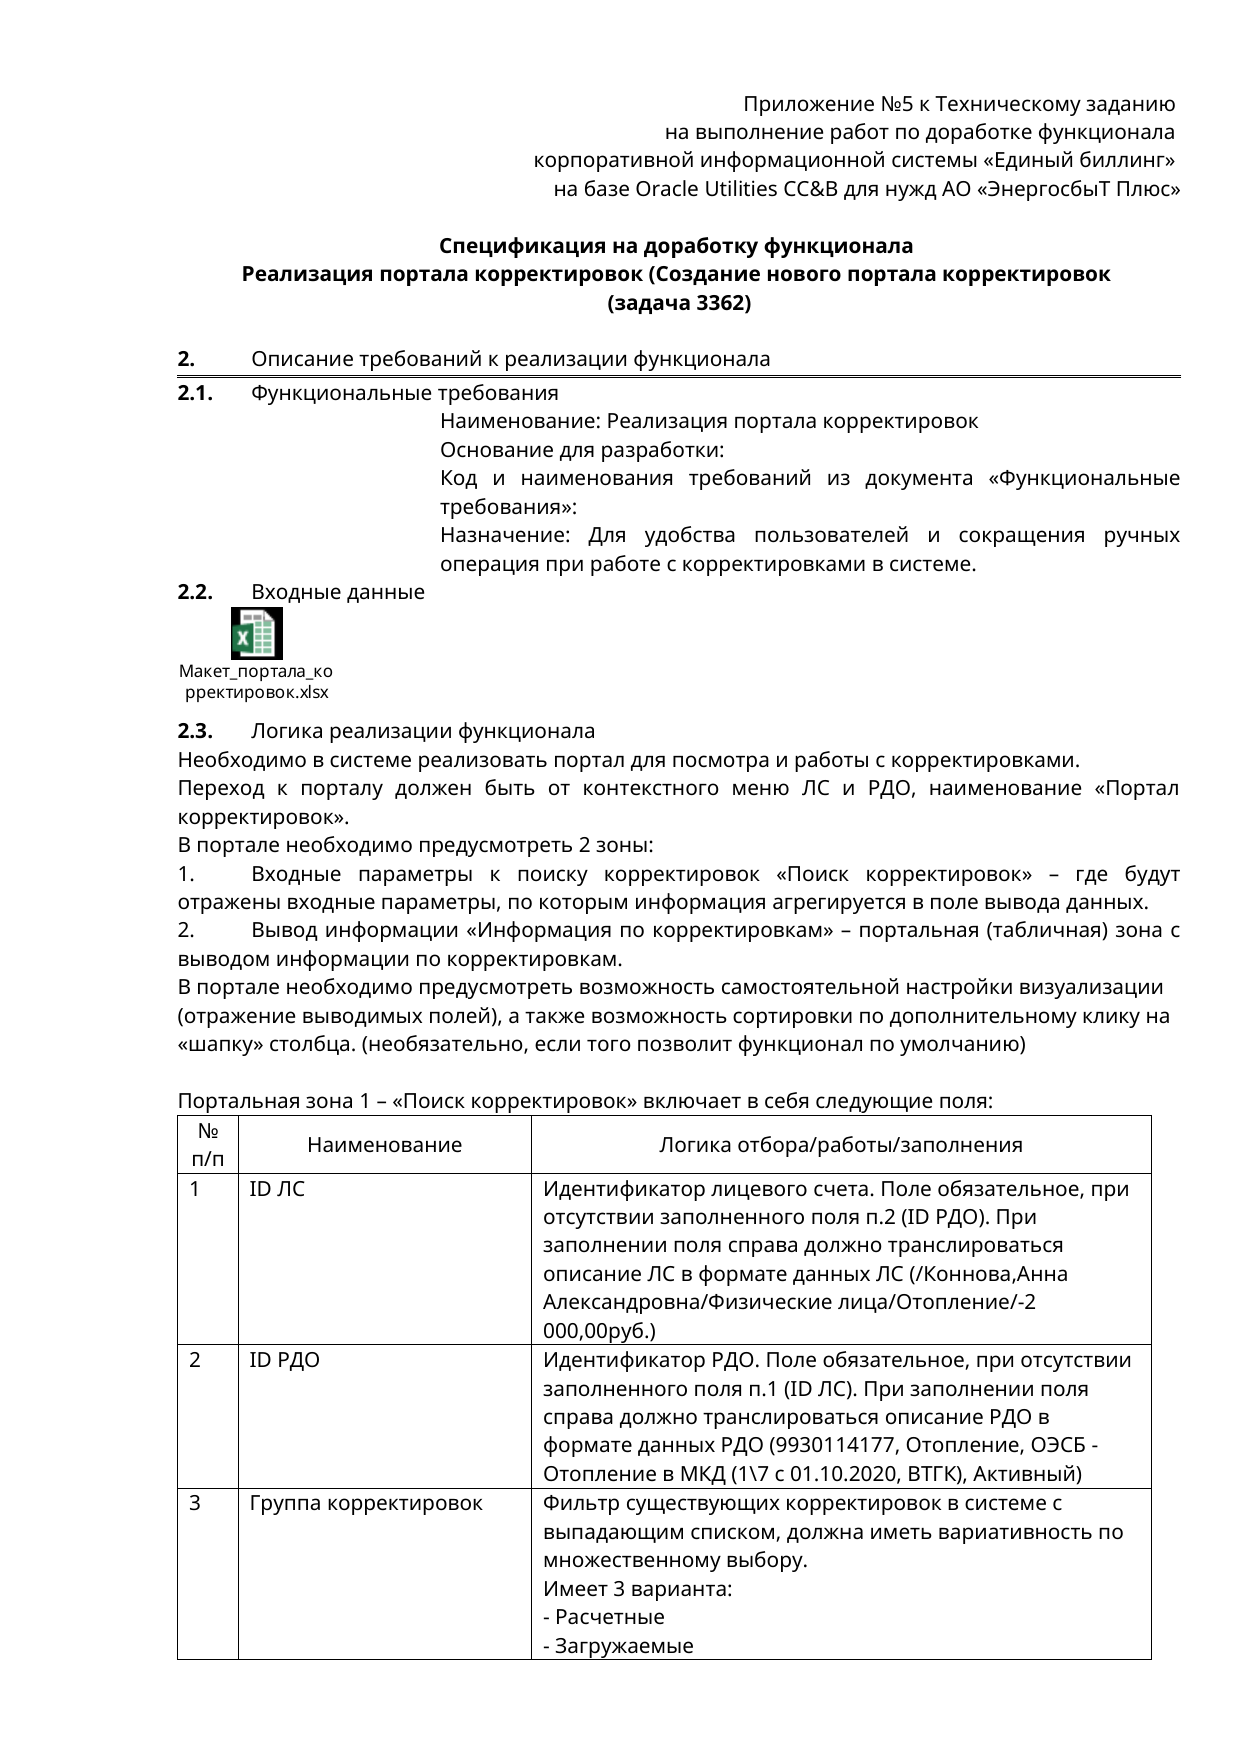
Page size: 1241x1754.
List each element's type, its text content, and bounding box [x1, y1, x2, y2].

table_cell 3 [178, 1489, 238, 1659]
text Приложение №5 к Техническому заданию на выполнение работ по доработке функционала корпоративной информационной системы «Единый биллинг» на базе Oracle Utilities CC&B для нужд АО «ЭнергосбыТ Плюс» [177, 89, 1181, 202]
table_cell Группа корректировок [239, 1489, 531, 1659]
text Портальная зона 1 – «Поиск корректировок» включает в себя следующие поля: [177, 1086, 1181, 1115]
subtitle Входные данные [177, 577, 1181, 606]
table_cell 1 [178, 1174, 238, 1344]
text Необходимо в системе реализовать портал для посмотра и работы с корректировками. [177, 745, 1181, 773]
table_header Наименование [239, 1116, 531, 1173]
subtitle Описание требований к реализации функционала [177, 344, 1181, 375]
text Код и наименования требований из документа «Функциональные требования»: [440, 463, 1181, 520]
list Вывод информации «Информация по корректировкам» – портальная (табличная) зона с выводом информации по корректировкам. [177, 916, 1181, 972]
table_cell ID РДО [239, 1345, 531, 1487]
text Назначение: Для удобства пользователей и сокращения ручных операция при работе с корректировками в системе. [440, 520, 1181, 577]
table_cell Идентификатор РДО. Поле обязательное, при отсутствии заполненного поля п.1 (ID ЛС). При заполнении поля справа должно транслироваться описание РДО в формате данных РДО (9930114177, Отопление, ОЭСБ - Отопление в МКД (1\7 с 01.10.2020, ВТГК), Активный) [532, 1345, 1151, 1487]
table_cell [532, 1489, 1151, 1659]
text Переход к порталу должен быть от контекстного меню ЛС и РДО, наименование «Портал корректировок». [177, 773, 1181, 830]
text В портале необходимо предусмотреть возможность самостоятельной настройки визуализации (отражение выводимых полей), а также возможность сортировки по дополнительному клику на «шапку» столбца. (необязательно, если того позволит функционал по умолчанию) [177, 972, 1181, 1058]
subtitle Логика реализации функционала [177, 717, 1181, 745]
table_header Логика отбора/работы/заполнения [532, 1116, 1151, 1173]
table_cell Идентификатор лицевого счета. Поле обязательное, при отсутствии заполненного поля п.2 (ID РДО). При заполнении поля справа должно транслироваться описание ЛС в формате данных ЛС (/Коннова,Анна Александровна/Физические лица/Отопление/-2 000,00руб.) [532, 1174, 1151, 1344]
table_header № п/п [178, 1116, 238, 1173]
table_cell 2 [178, 1345, 238, 1487]
subtitle Функциональные требования [177, 378, 1181, 407]
list Входные параметры к поиску корректировок «Поиск корректировок» – где будут отражены входные параметры, по которым информация агрегируется в поле вывода данных. [177, 859, 1181, 916]
table_cell ID ЛС [239, 1174, 531, 1344]
text В портале необходимо предусмотреть 2 зоны: [177, 830, 1181, 859]
text Спецификация на доработку функционала Реализация портала корректировок (Создание нового портала корректировок (задача 3362) [177, 231, 1181, 316]
text Основание для разработки: [440, 435, 1181, 463]
text Наименование: Реализация портала корректировок [440, 407, 1181, 435]
